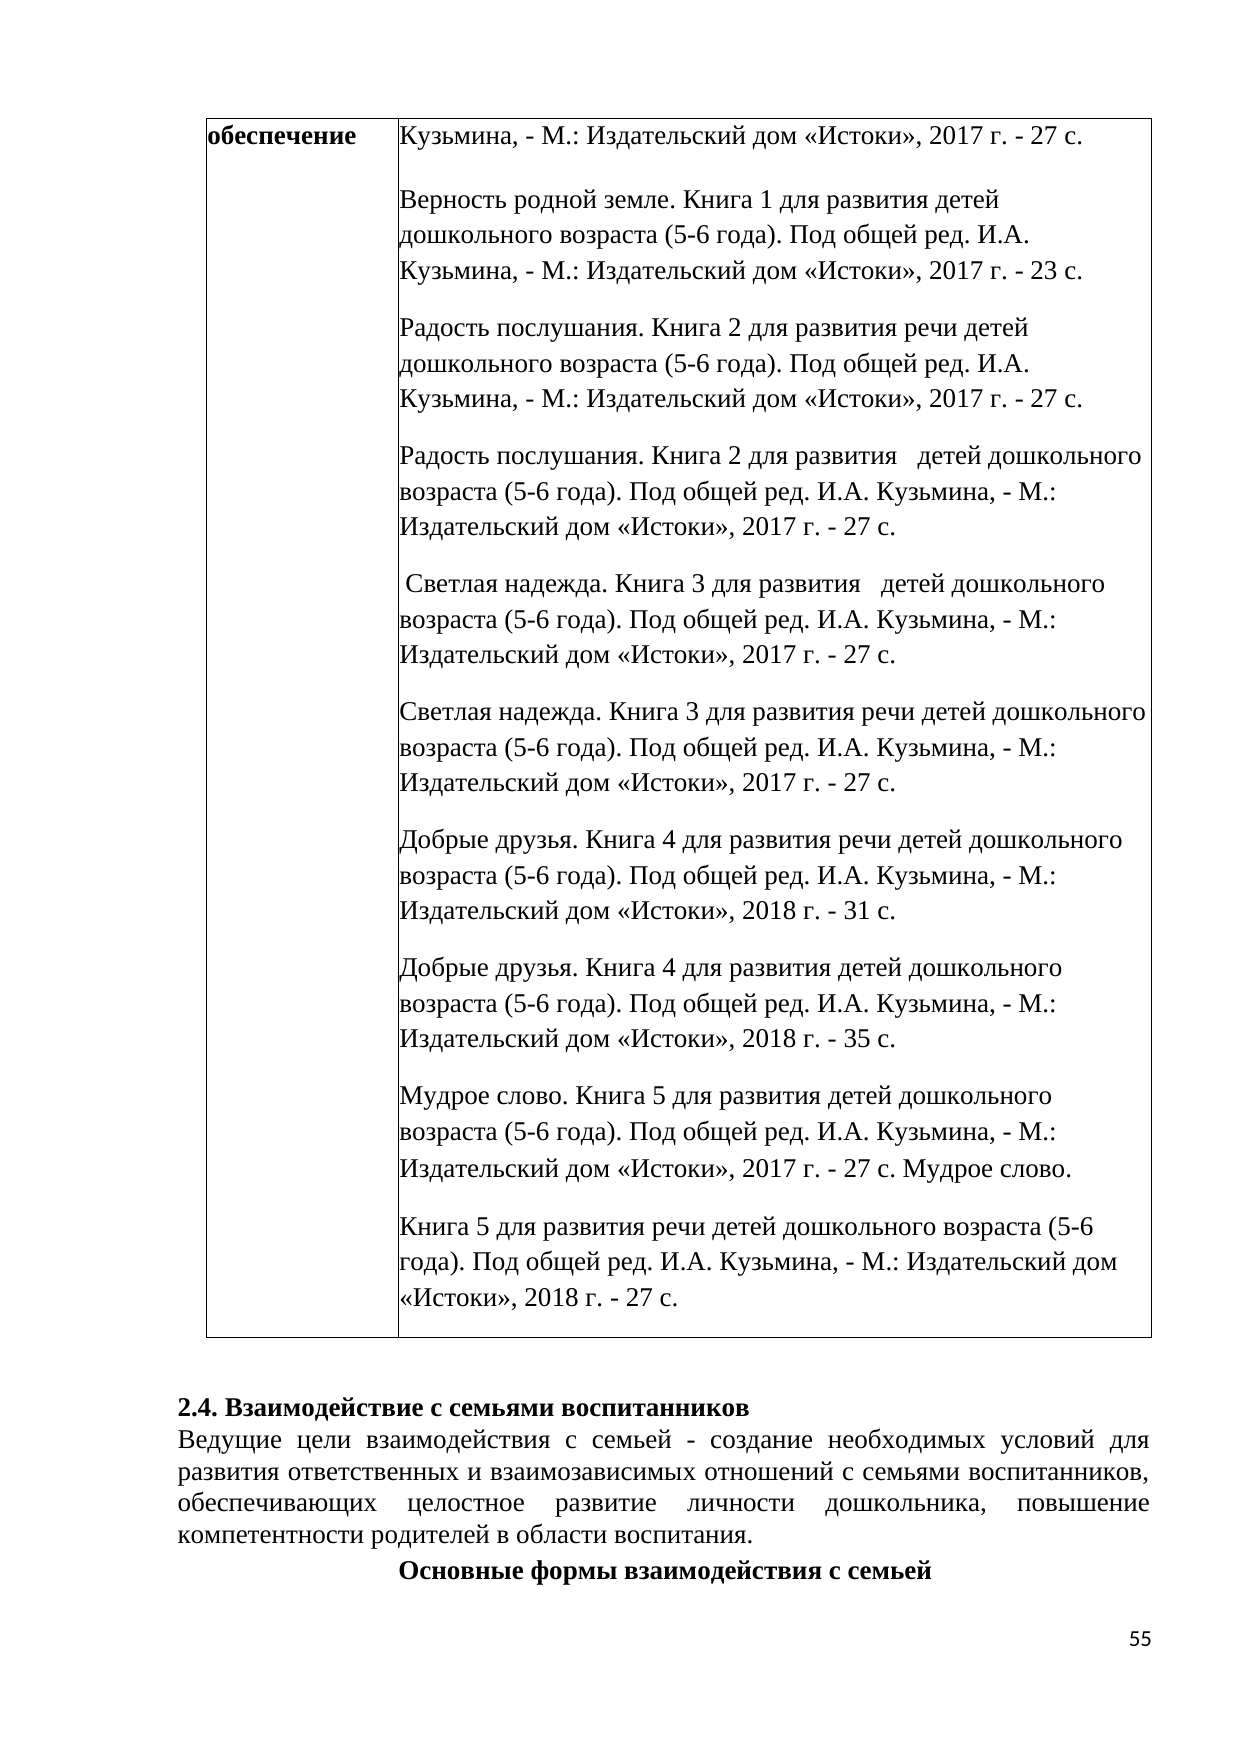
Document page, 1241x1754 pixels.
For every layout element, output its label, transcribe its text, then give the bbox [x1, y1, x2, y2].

text Основные формы взаимодействия с семьей [177, 1555, 1153, 1586]
text Ведущие цели взаимодействия с семьей - создание необходимых условий для развития ответственных и взаимозависимых отношений с семьями воспитанников, обеспечивающих целостное развитие личности дошкольника, повышение компетентности родителей в области воспитания. [177, 1424, 1151, 1549]
text 2.4. Взаимодействие с семьями воспитанников [177, 1391, 1152, 1422]
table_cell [399, 119, 1151, 1337]
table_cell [207, 119, 398, 1337]
